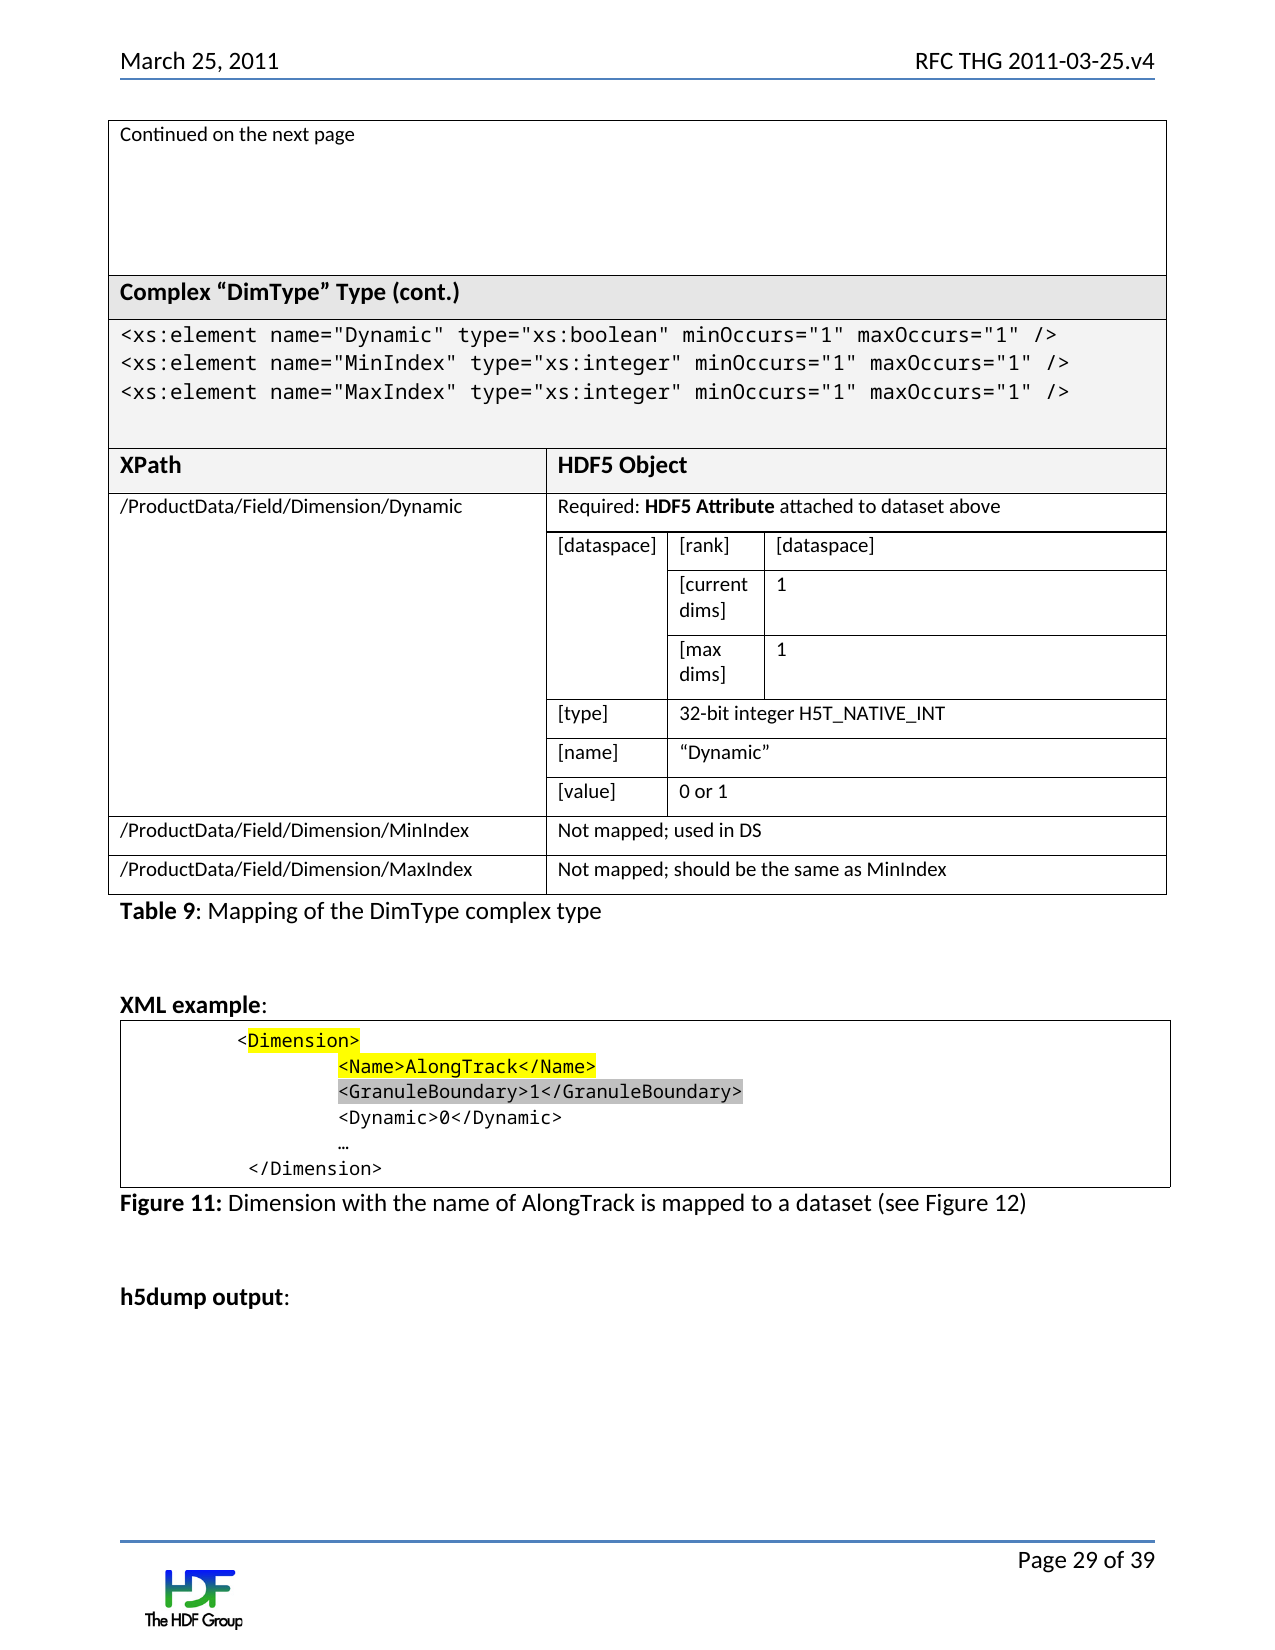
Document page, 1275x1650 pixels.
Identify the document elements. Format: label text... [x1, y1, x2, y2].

table_cell [max dims] [668, 636, 764, 699]
text Figure 11: Dimension with the name of AlongTrack is mapped to a dataset (see Figure 12) [121, 1021, 1155, 1187]
table_cell [value] [547, 778, 667, 816]
text Figure 11: Dimension with the name of AlongTrack is mapped to a dataset (see Figure 12) [120, 1188, 1155, 1217]
table_cell HDF5 Object [547, 449, 1166, 492]
table_cell [current dims] [668, 571, 764, 635]
table_cell Not mapped; used in DS [547, 817, 1166, 855]
table_cell 0 or 1 [668, 778, 1166, 816]
table_cell /ProductData/Field/Dimension/MaxIndex [109, 856, 546, 894]
table_cell Complex “DimType” Type (cont.) [109, 276, 1166, 319]
text h5dump output: [120, 1281, 1155, 1312]
table_cell [dataspace] [765, 533, 1166, 570]
table_cell 32-bit integer H5T_NATIVE_INT [668, 700, 1166, 738]
picture [145, 1570, 243, 1630]
table_cell [dataspace] [547, 533, 667, 699]
table_cell <xs:element name="Dynamic" type="xs:boolean" minOccurs="1" maxOccurs="1" /> <xs:element name="MinIndex" type="xs:integer" minOccurs="1" maxOccurs="1" /> <xs:element name="MaxIndex" type="xs:integer" minOccurs="1" maxOccurs="1" /> [109, 320, 1166, 448]
text Table 9: Mapping of the DimType complex type [120, 895, 1155, 925]
table_cell “Dynamic” [668, 739, 1166, 777]
table_cell [name] [547, 739, 667, 777]
table_cell 1 [765, 636, 1166, 699]
table_cell Required: HDF5 Attribute attached to dataset above [547, 494, 1166, 531]
table_cell [type] [547, 700, 667, 738]
table_cell Not mapped; should be the same as MinIndex [547, 856, 1166, 894]
table_cell [rank] [668, 533, 764, 570]
text XML example: [120, 989, 1155, 1020]
table_cell /ProductData/Field/Dimension/MinIndex [109, 817, 546, 855]
table_cell Continued on the next page [109, 121, 1166, 275]
table_cell /ProductData/Field/Dimension/Dynamic [109, 494, 546, 816]
table_cell 1 [765, 571, 1166, 635]
table_cell XPath [109, 449, 546, 492]
